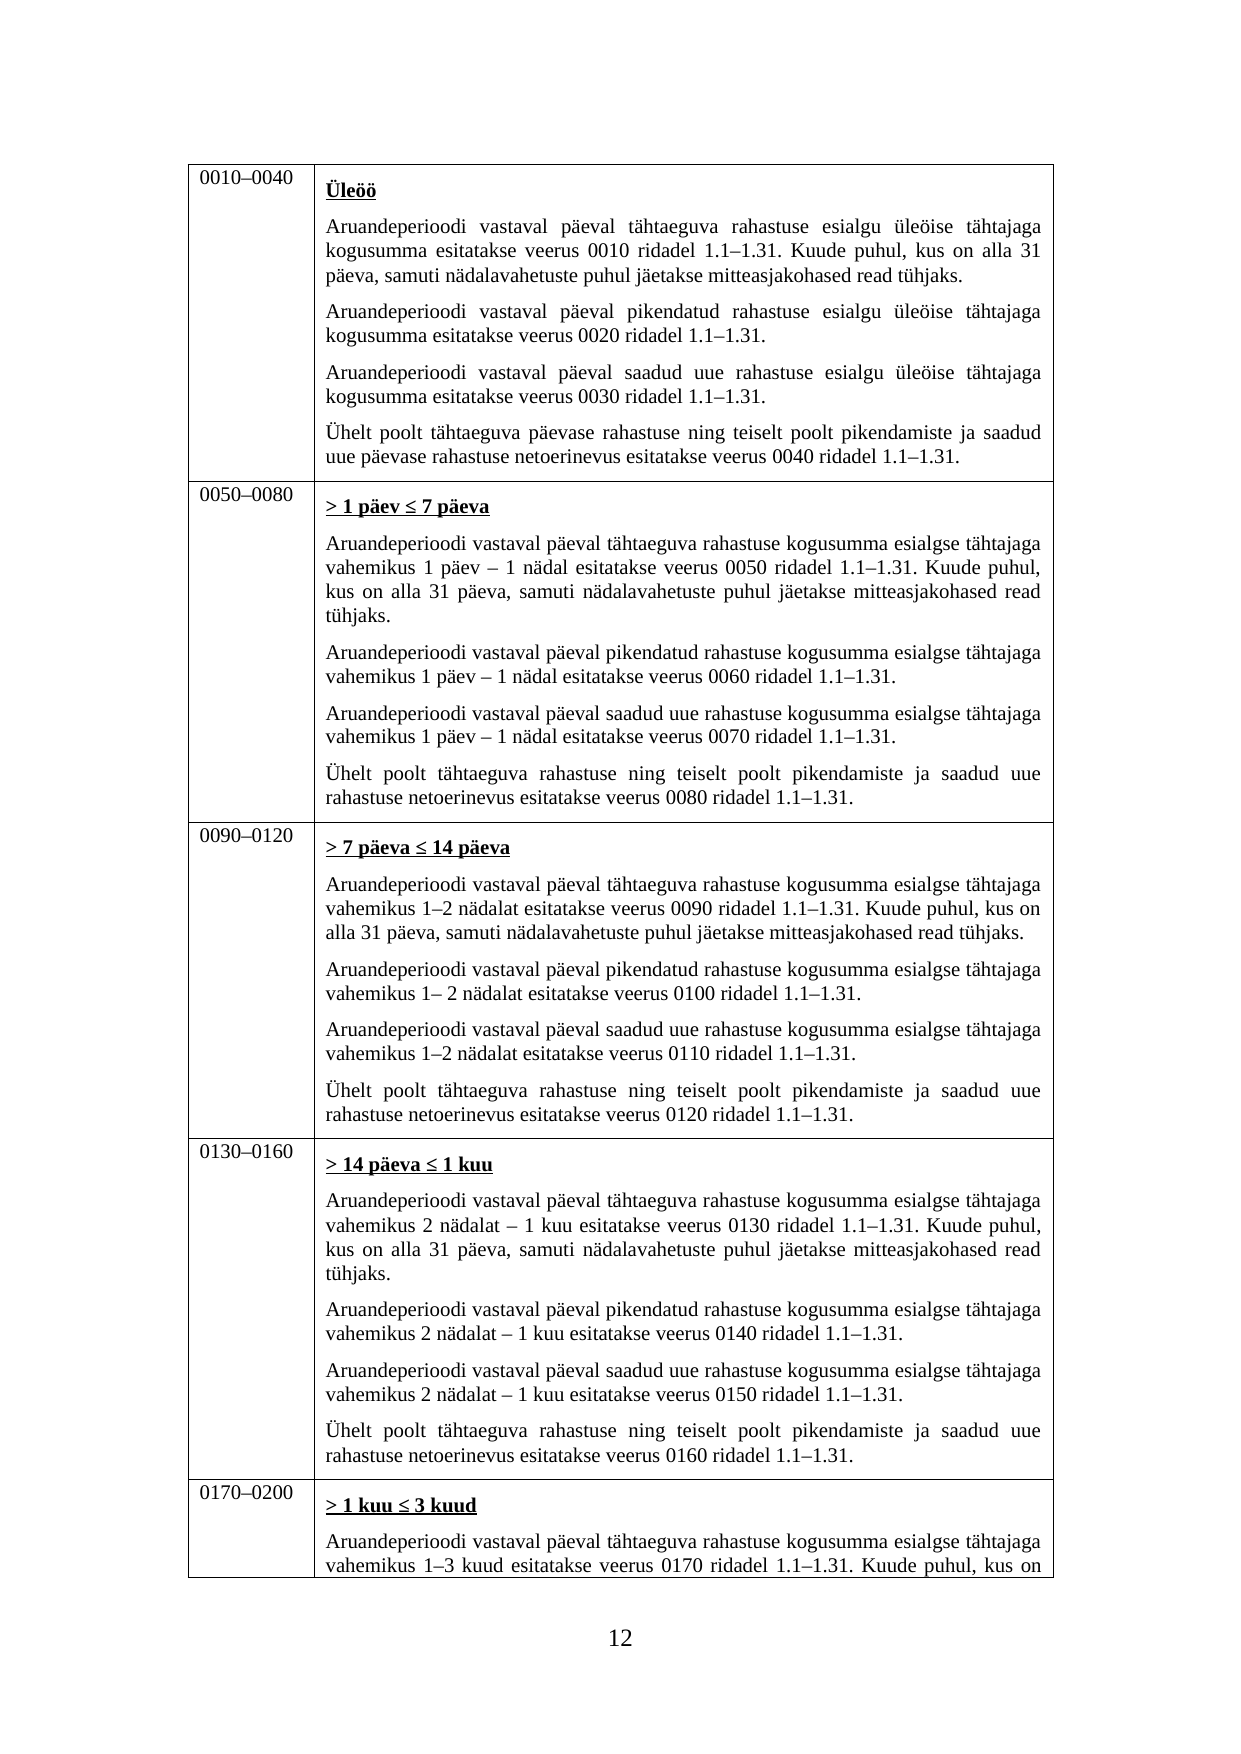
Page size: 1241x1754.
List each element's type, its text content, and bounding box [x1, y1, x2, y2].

table_cell 0090–0120 [189, 823, 314, 1138]
table_cell > 7 päeva ≤ 14 päeva Aruandeperioodi vastaval päeval tähtaeguva rahastuse kogusumma esialgse tähtajaga vahemikus 1–2 nädalat esitatakse veerus 0090 ridadel 1.1–1.31. Kuude puhul, kus on alla 31 päeva, samuti nädalavahetuste puhul jäetakse mitteasjakohased read tühjaks. Aruandeperioodi vastaval päeval pikendatud rahastuse kogusumma esialgse tähtajaga vahemikus 1– 2 nädalat esitatakse veerus 0100 ridadel 1.1–1.31. Aruandeperioodi vastaval päeval saadud uue rahastuse kogusumma esialgse tähtajaga vahemikus 1–2 nädalat esitatakse veerus 0110 ridadel 1.1–1.31. Ühelt poolt tähtaeguva rahastuse ning teiselt poolt pikendamiste ja saadud uue rahastuse netoerinevus esitatakse veerus 0120 ridadel 1.1–1.31. [315, 823, 1053, 1138]
table_cell 0130–0160 [189, 1139, 314, 1479]
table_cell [315, 1480, 1053, 1577]
table_cell 0050–0080 [189, 482, 314, 822]
table_cell > 1 päev ≤ 7 päeva Aruandeperioodi vastaval päeval tähtaeguva rahastuse kogusumma esialgse tähtajaga vahemikus 1 päev – 1 nädal esitatakse veerus 0050 ridadel 1.1–1.31. Kuude puhul, kus on alla 31 päeva, samuti nädalavahetuste puhul jäetakse mitteasjakohased read tühjaks. Aruandeperioodi vastaval päeval pikendatud rahastuse kogusumma esialgse tähtajaga vahemikus 1 päev – 1 nädal esitatakse veerus 0060 ridadel 1.1–1.31. Aruandeperioodi vastaval päeval saadud uue rahastuse kogusumma esialgse tähtajaga vahemikus 1 päev – 1 nädal esitatakse veerus 0070 ridadel 1.1–1.31. Ühelt poolt tähtaeguva rahastuse ning teiselt poolt pikendamiste ja saadud uue rahastuse netoerinevus esitatakse veerus 0080 ridadel 1.1–1.31. [315, 482, 1053, 822]
table_cell Üleöö Aruandeperioodi vastaval päeval tähtaeguva rahastuse esialgu üleöise tähtajaga kogusumma esitatakse veerus 0010 ridadel 1.1–1.31. Kuude puhul, kus on alla 31 päeva, samuti nädalavahetuste puhul jäetakse mitteasjakohased read tühjaks. Aruandeperioodi vastaval päeval pikendatud rahastuse esialgu üleöise tähtajaga kogusumma esitatakse veerus 0020 ridadel 1.1–1.31. Aruandeperioodi vastaval päeval saadud uue rahastuse esialgu üleöise tähtajaga kogusumma esitatakse veerus 0030 ridadel 1.1–1.31. Ühelt poolt tähtaeguva päevase rahastuse ning teiselt poolt pikendamiste ja saadud uue päevase rahastuse netoerinevus esitatakse veerus 0040 ridadel 1.1–1.31. [315, 165, 1053, 481]
table_cell 0010–0040 [189, 165, 314, 481]
table_cell > 14 päeva ≤ 1 kuu Aruandeperioodi vastaval päeval tähtaeguva rahastuse kogusumma esialgse tähtajaga vahemikus 2 nädalat – 1 kuu esitatakse veerus 0130 ridadel 1.1–1.31. Kuude puhul, kus on alla 31 päeva, samuti nädalavahetuste puhul jäetakse mitteasjakohased read tühjaks. Aruandeperioodi vastaval päeval pikendatud rahastuse kogusumma esialgse tähtajaga vahemikus 2 nädalat – 1 kuu esitatakse veerus 0140 ridadel 1.1–1.31. Aruandeperioodi vastaval päeval saadud uue rahastuse kogusumma esialgse tähtajaga vahemikus 2 nädalat – 1 kuu esitatakse veerus 0150 ridadel 1.1–1.31. Ühelt poolt tähtaeguva rahastuse ning teiselt poolt pikendamiste ja saadud uue rahastuse netoerinevus esitatakse veerus 0160 ridadel 1.1–1.31. [315, 1139, 1053, 1479]
table_cell 0170–0200 [189, 1480, 314, 1577]
